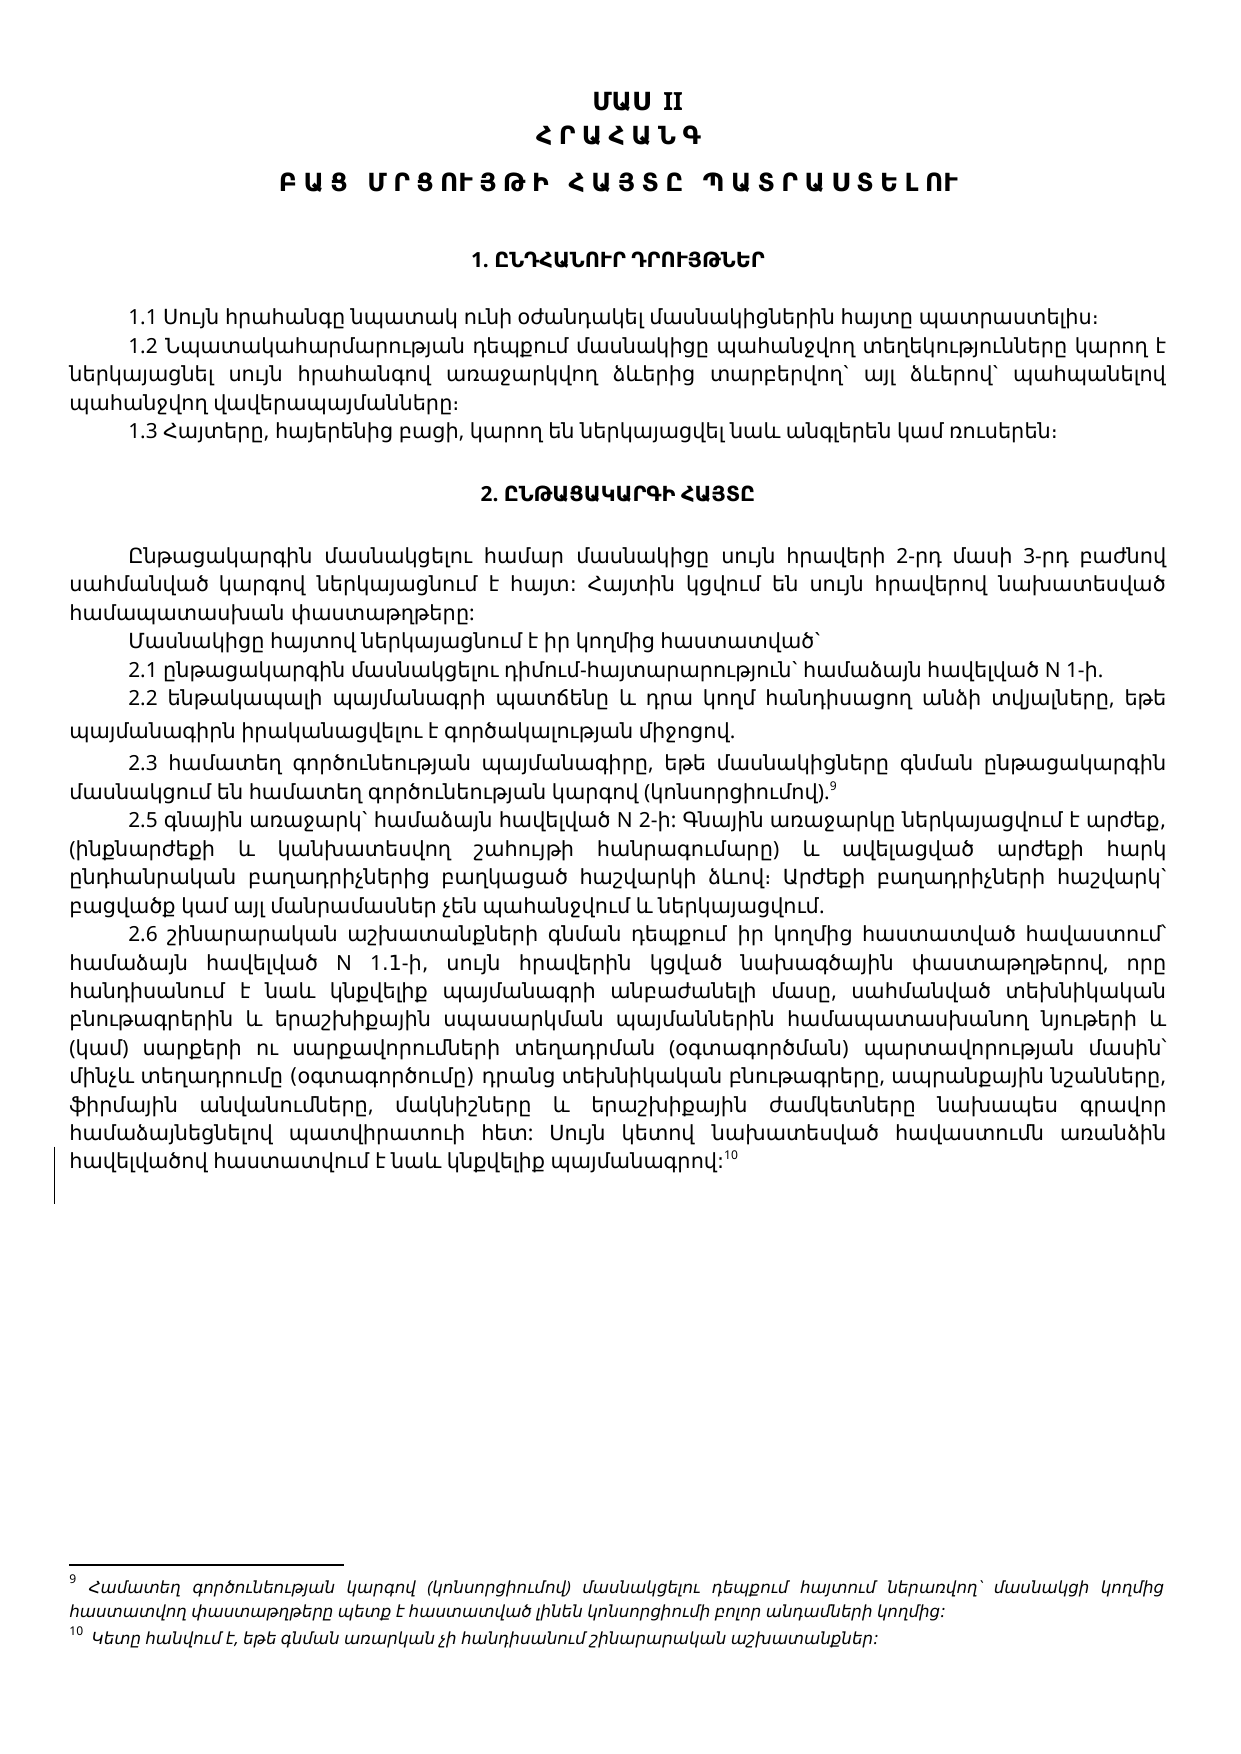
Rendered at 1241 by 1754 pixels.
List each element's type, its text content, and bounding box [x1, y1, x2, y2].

text 2.5 գնային առաջարկ` համաձայն հավելված N 2-ի: Գնային առաջարկը ներկայացվում է արժեք, (ինքնարժեքի և կանխատեսվող շահույթի հանրագումարը) և ավելացված արժեքի հարկ ընդհանրական բաղադրիչներից բաղկացած հաշվարկի ձևով։ Արժեքի բաղադրիչների հաշվարկ` բացվածք կամ այլ մանրամասներ չեն պահանջվում և ներկայացվում. [69, 805, 1166, 919]
text 2. ԸՆԹԱՑԱԿԱՐԳԻ ՀԱՅՏԸ [69, 479, 1166, 507]
text Ընթացակարգին մասնակցելու համար մասնակիցը սույն հրավերի 2-րդ մասի 3-րդ բաժնով սահմանված կարգով ներկայացնում է հայտ: Հայտին կցվում են սույն հրավերով նախատեսված համապատասխան փաստաթղթերը: [69, 541, 1166, 626]
text 2.3 համատեղ գործունեության պայմանագիրը, եթե մասնակիցները գնման ընթացակարգին մասնակցում են համատեղ գործունեության կարգով (կոնսորցիումով). [69, 748, 1166, 805]
text ՄԱՍ II [69, 84, 1166, 118]
text 2.1 ընթացակարգին մասնակցելու դիմում-հայտարարություն` համաձայն հավելված N 1-ի. [69, 655, 1166, 683]
text 1. ԸՆԴՀԱՆՈՒՐ ԴՐՈՒՅԹՆԵՐ [69, 245, 1166, 274]
text 2.2 ենթակապալի պայմանագրի պատճենը և դրա կողմ հանդիսացող անձի տվյալները, եթե պայմանագիրն իրականացվելու է գործակալության միջոցով. [69, 683, 1166, 744]
text 1.2 Նպատակահարմարության դեպքում մասնակիցը պահանջվող տեղեկությունները կարող է ներկայացնել սույն հրահանգով առաջարկվող ձևերից տարբերվող` այլ ձևերով` պահպանելով պահանջվող վավերապայմանները։ [69, 331, 1166, 416]
text Հ Ր Ա Հ Ա Ն Գ [69, 118, 1167, 152]
text Մասնակիցը հայտով ներկայացնում է իր կողմից հաստատված` [69, 626, 1166, 655]
text 1.1 Սույն հրահանգը նպատակ ունի օժանդակել մասնակիցներին հայտը պատրաստելիս։ [69, 302, 1166, 331]
text 2.6 շինարարական աշխատանքների գնման դեպքում իր կողմից հաստատված հավաստում՝ համաձայն հավելված N 1.1-ի, սույն հրավերին կցված նախագծային փաստաթղթերով, որը հանդիսանում է նաև կնքվելիք պայմանագրի անբաժանելի մասը, սահմանված տեխնիկական բնութագրերին և երաշխիքային սպասարկման պայմաններին համապատասխանող նյութերի և (կամ) սարքերի ու սարքավորումների տեղադրման (օգտագործման) պարտավորության մասին՝ մինչև տեղադրումը (օգտագործումը) դրանց տեխնիկական բնութագրերը, ապրանքային նշանները, ֆիրմային անվանումները, մակնիշները և երաշխիքային ժամկետները նախապես գրավոր համաձայնեցնելով պատվիրատուի հետ: Սույն կետով նախատեսված հավաստումն առանձին հավելվածով հաստատվում է նաև կնքվելիք պայմանագրով: [69, 919, 1166, 1175]
text Բ Ա Ց Մ Ր Ց ՈՒ Յ Թ Ի Հ Ա Յ Տ Ը Պ Ա Տ Ր Ա Ս Տ Ե Լ ՈՒ [69, 164, 1167, 199]
text 1.3 Հայտերը, հայերենից բացի, կարող են ներկայացվել նաև անգլերեն կամ ռուսերեն։ [69, 416, 1166, 444]
